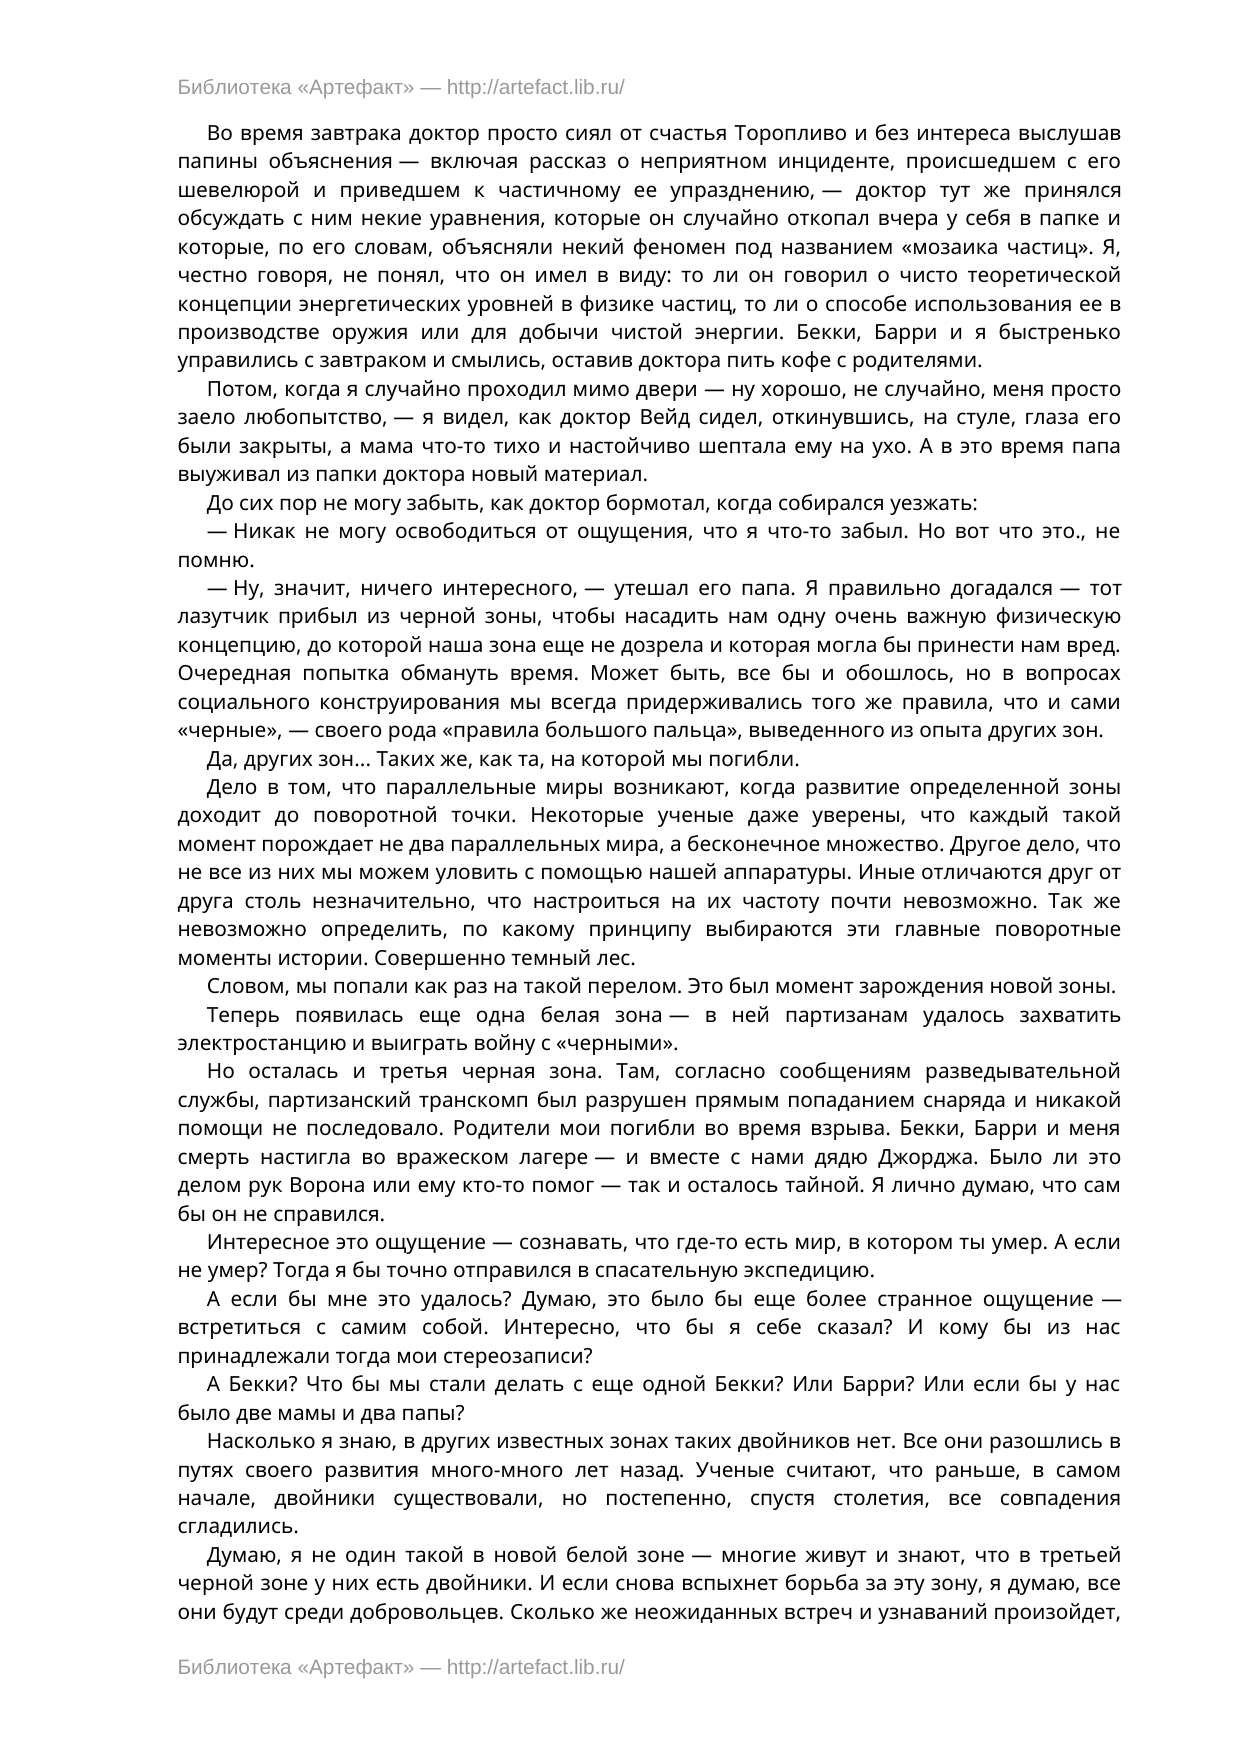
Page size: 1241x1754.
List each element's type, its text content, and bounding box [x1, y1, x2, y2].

text — Никак не могу освободиться от ощущения, что я что-то забыл. Но вот что это., не помню. [177, 516, 1122, 573]
text Дело в том, что параллельные миры возникают, когда развитие определенной зоны доходит до поворотной точки. Некоторые ученые даже уверены, что каждый такой момент порождает не два параллельных мира, а бесконечное множество. Другое дело, что не все из них мы можем уловить с помощью нашей аппаратуры. Иные отличаются друг от друга столь незначительно, что настроиться на их частоту почти невозможно. Так же невозможно определить, по какому принципу выбираются эти главные поворотные моменты истории. Совершенно темный лес. [177, 772, 1122, 971]
text Насколько я знаю, в других известных зонах таких двойников нет. Все они разошлись в путях своего развития много-много лет назад. Ученые считают, что раньше, в самом начале, двойники существовали, но постепенно, спустя столетия, все совпадения сгладились. [177, 1426, 1122, 1540]
text А Бекки? Что бы мы стали делать с еще одной Бекки? Или Барри? Или если бы у нас было две мамы и два папы? [177, 1369, 1122, 1426]
text Интересное это ощущение — сознавать, что где-то есть мир, в котором ты умер. А если не умер? Тогда я бы точно отправился в спасательную экспедицию. [177, 1227, 1122, 1284]
text Да, других зон... Таких же, как та, на которой мы погибли. [177, 744, 1122, 772]
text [177, 1540, 1122, 1625]
text — Ну, значит, ничего интересного, — утешал его папа. Я правильно догадался — тот лазутчик прибыл из черной зоны, чтобы насадить нам одну очень важную физическую концепцию, до которой наша зона еще не дозрела и которая могла бы принести нам вред. Очередная попытка обмануть время. Может быть, все бы и обошлось, но в вопросах социального конструирования мы всегда придерживались того же правила, что и сами «черные», — своего рода «правила большого пальца», выведенного из опыта других зон. [177, 573, 1122, 744]
text До сих пор не могу забыть, как доктор бормотал, когда собирался уезжать: [177, 488, 1122, 516]
text Но осталась и третья черная зона. Там, согласно сообщениям разведывательной службы, партизанский транскомп был разрушен прямым попаданием снаряда и никакой помощи не последовало. Родители мои погибли во время взрыва. Бекки, Барри и меня смерть настигла во вражеском лагере — и вместе с нами дядю Джорджа. Было ли это делом рук Ворона или ему кто-то помог — так и осталось тайной. Я лично думаю, что сам бы он не справился. [177, 1057, 1122, 1227]
text Потом, когда я случайно проходил мимо двери — ну хорошо, не случайно, меня просто заело любопытство, — я видел, как доктор Вейд сидел, откинувшись, на стуле, глаза его были закрыты, а мама что-то тихо и настойчиво шептала ему на ухо. А в это время папа выуживал из папки доктора новый материал. [177, 374, 1122, 488]
text А если бы мне это удалось? Думаю, это было бы еще более странное ощущение — встретиться с самим собой. Интересно, что бы я себе сказал? И кому бы из нас принадлежали тогда мои стереозаписи? [177, 1284, 1122, 1369]
text Во время завтрака доктор просто сиял от счастья Торопливо и без интереса выслушав папины объяснения — включая рассказ о неприятном инциденте, происшедшем с его шевелюрой и приведшем к частичному ее упразднению, — доктор тут же принялся обсуждать с ним некие уравнения, которые он случайно откопал вчера у себя в папке и которые, по его словам, объясняли некий феномен под названием «мозаика частиц». Я, честно говоря, не понял, что он имел в виду: то ли он говорил о чисто теоретической концепции энергетических уровней в физике частиц, то ли о способе использования ее в производстве оружия или для добычи чистой энергии. Бекки, Барри и я быстренько управились с завтраком и смылись, оставив доктора пить кофе с родителями. [177, 118, 1122, 374]
text Словом, мы попали как раз на такой перелом. Это был момент зарождения новой зоны. [177, 971, 1122, 1000]
text Теперь появилась еще одна белая зона — в ней партизанам удалось захватить электростанцию и выиграть войну с «черными». [177, 1000, 1122, 1057]
